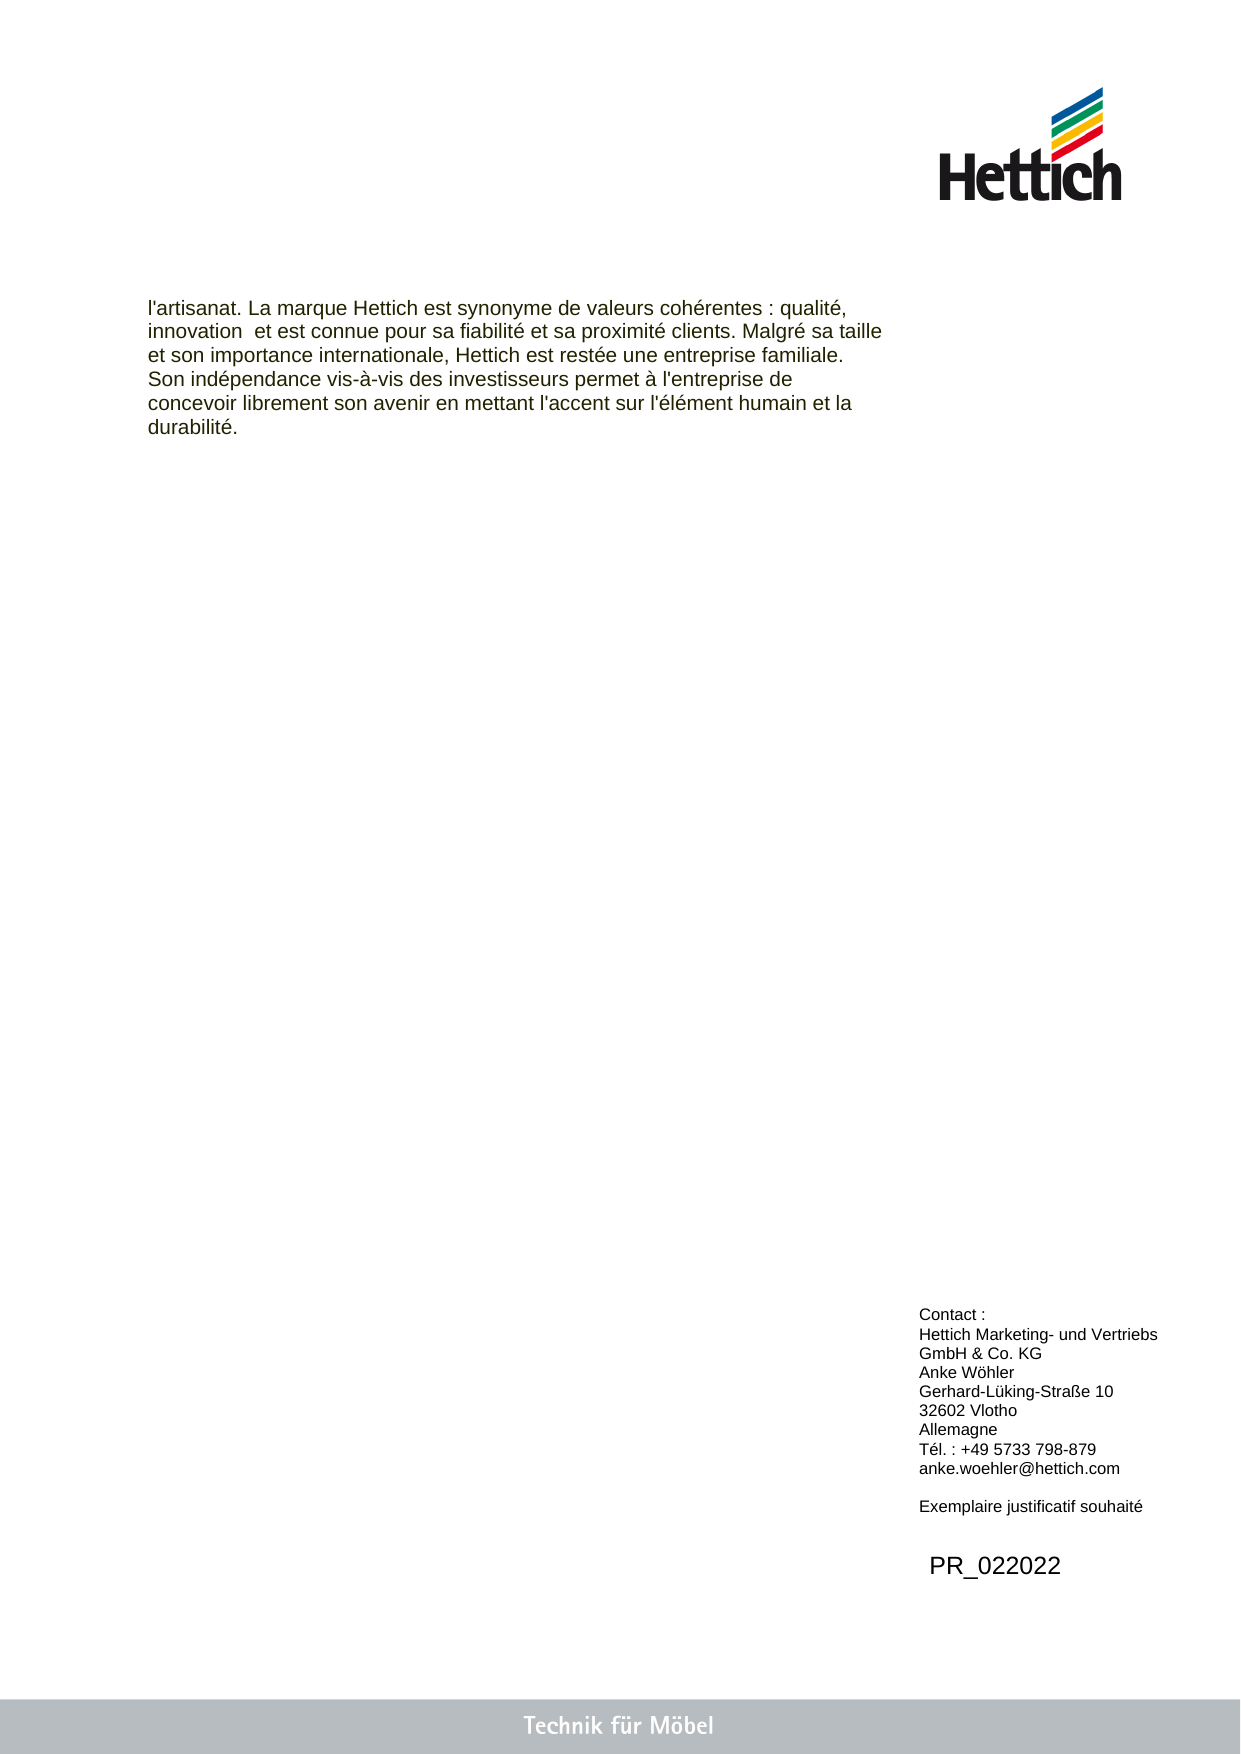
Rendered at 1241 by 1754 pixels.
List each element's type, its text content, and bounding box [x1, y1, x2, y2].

picture [0, 6, 1241, 263]
picture [0, 1636, 1241, 1754]
